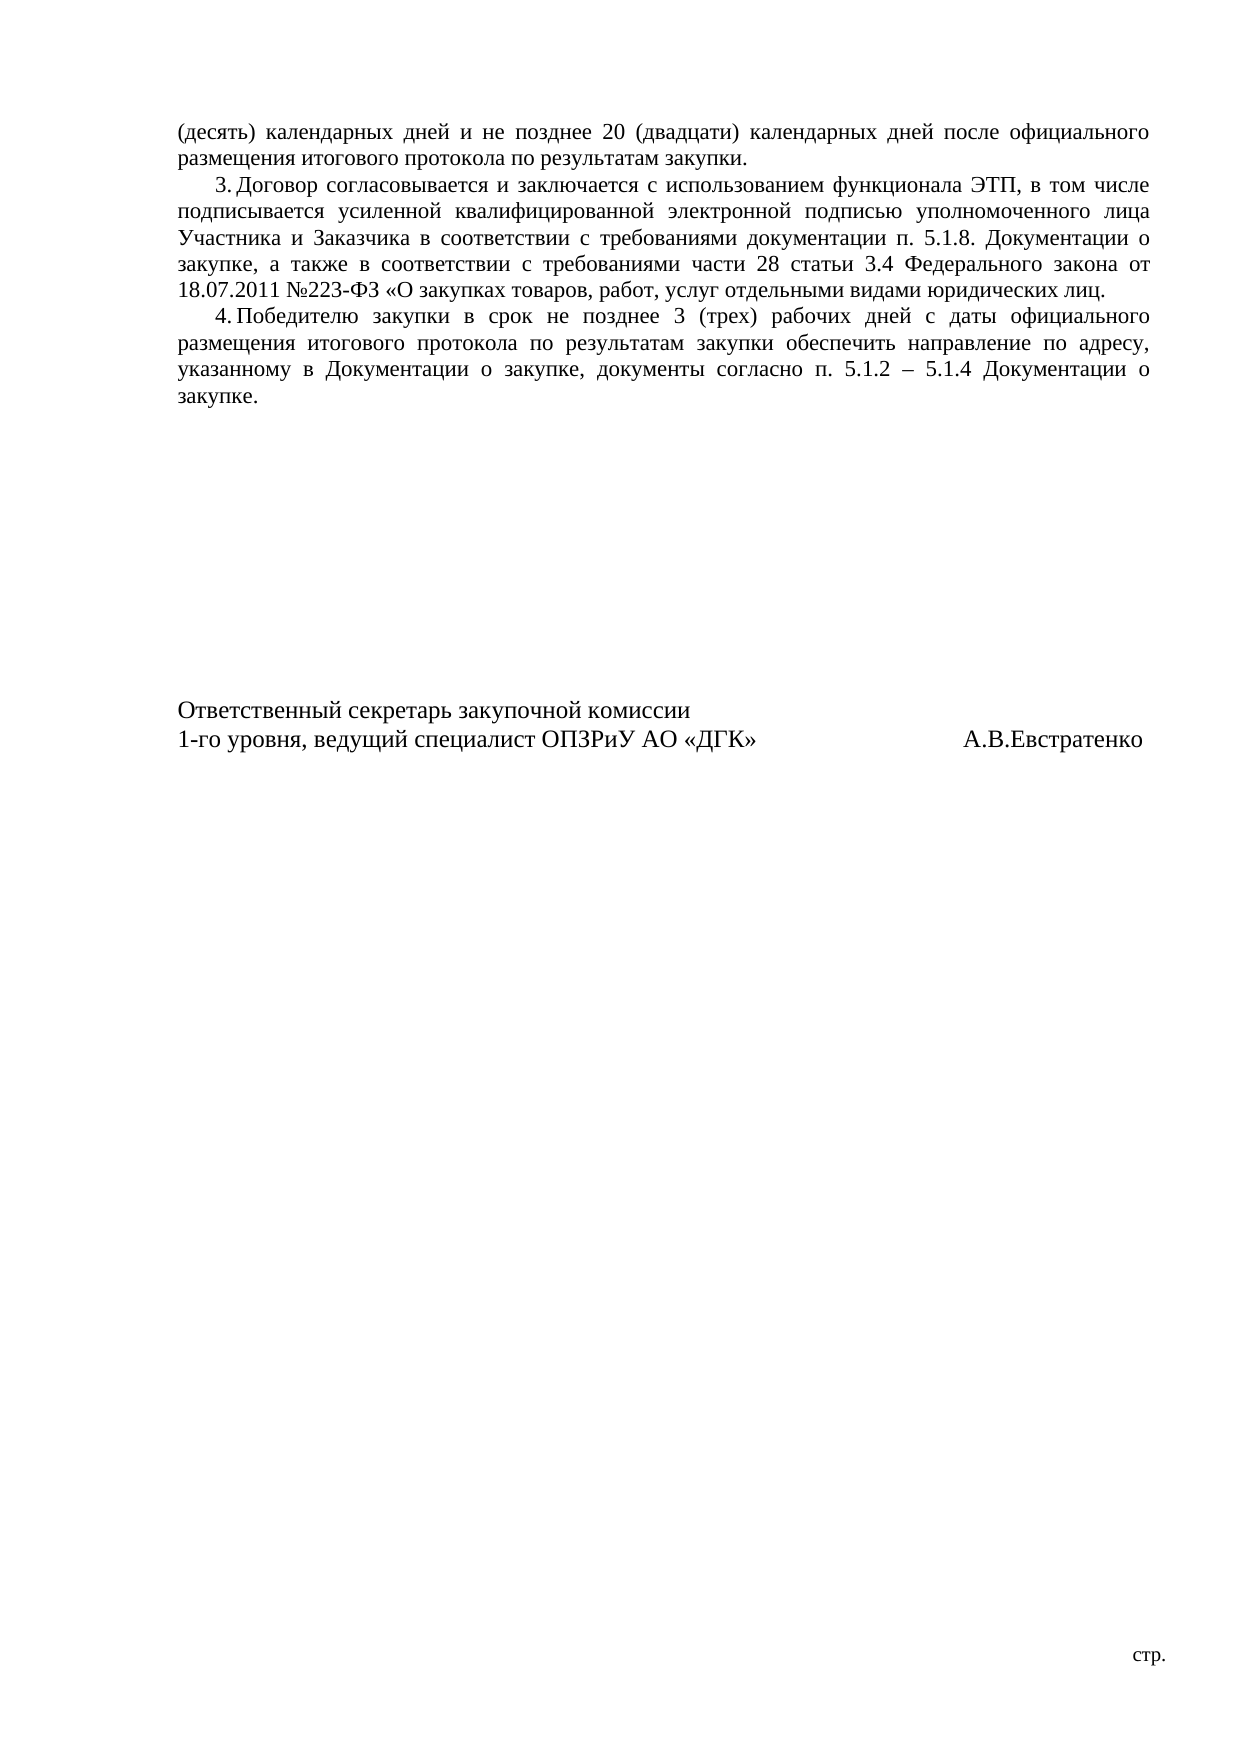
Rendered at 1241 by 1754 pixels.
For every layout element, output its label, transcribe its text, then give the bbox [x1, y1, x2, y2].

list Победителю закупки в срок не позднее 3 (трех) рабочих дней с даты официального размещения итогового протокола по результатам закупки обеспечить направление по адресу, указанному в Документации о закупке, документы согласно п. 5.1.2 – 5.1.4 Документации о закупке. [177, 303, 1152, 408]
text 1-го уровня, ведущий специалист ОПЗРиУ АО «ДГК» А.В.Евстратенко [177, 724, 1152, 753]
list Договор согласовывается и заключается с использованием функционала ЭТП, в том числе подписывается усиленной квалифицированной электронной подписью уполномоченного лица Участника и Заказчика в соответствии с требованиями документации п. 5.1.8. Документации о закупке, а также в соответствии с требованиями части 28 статьи 3.4 Федерального закона от 18.07.2011 №223-ФЗ «О закупках товаров, работ, услуг отдельными видами юридических лиц. [177, 171, 1152, 303]
text Ответственный секретарь закупочной комиссии [177, 696, 1152, 724]
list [177, 118, 1152, 171]
